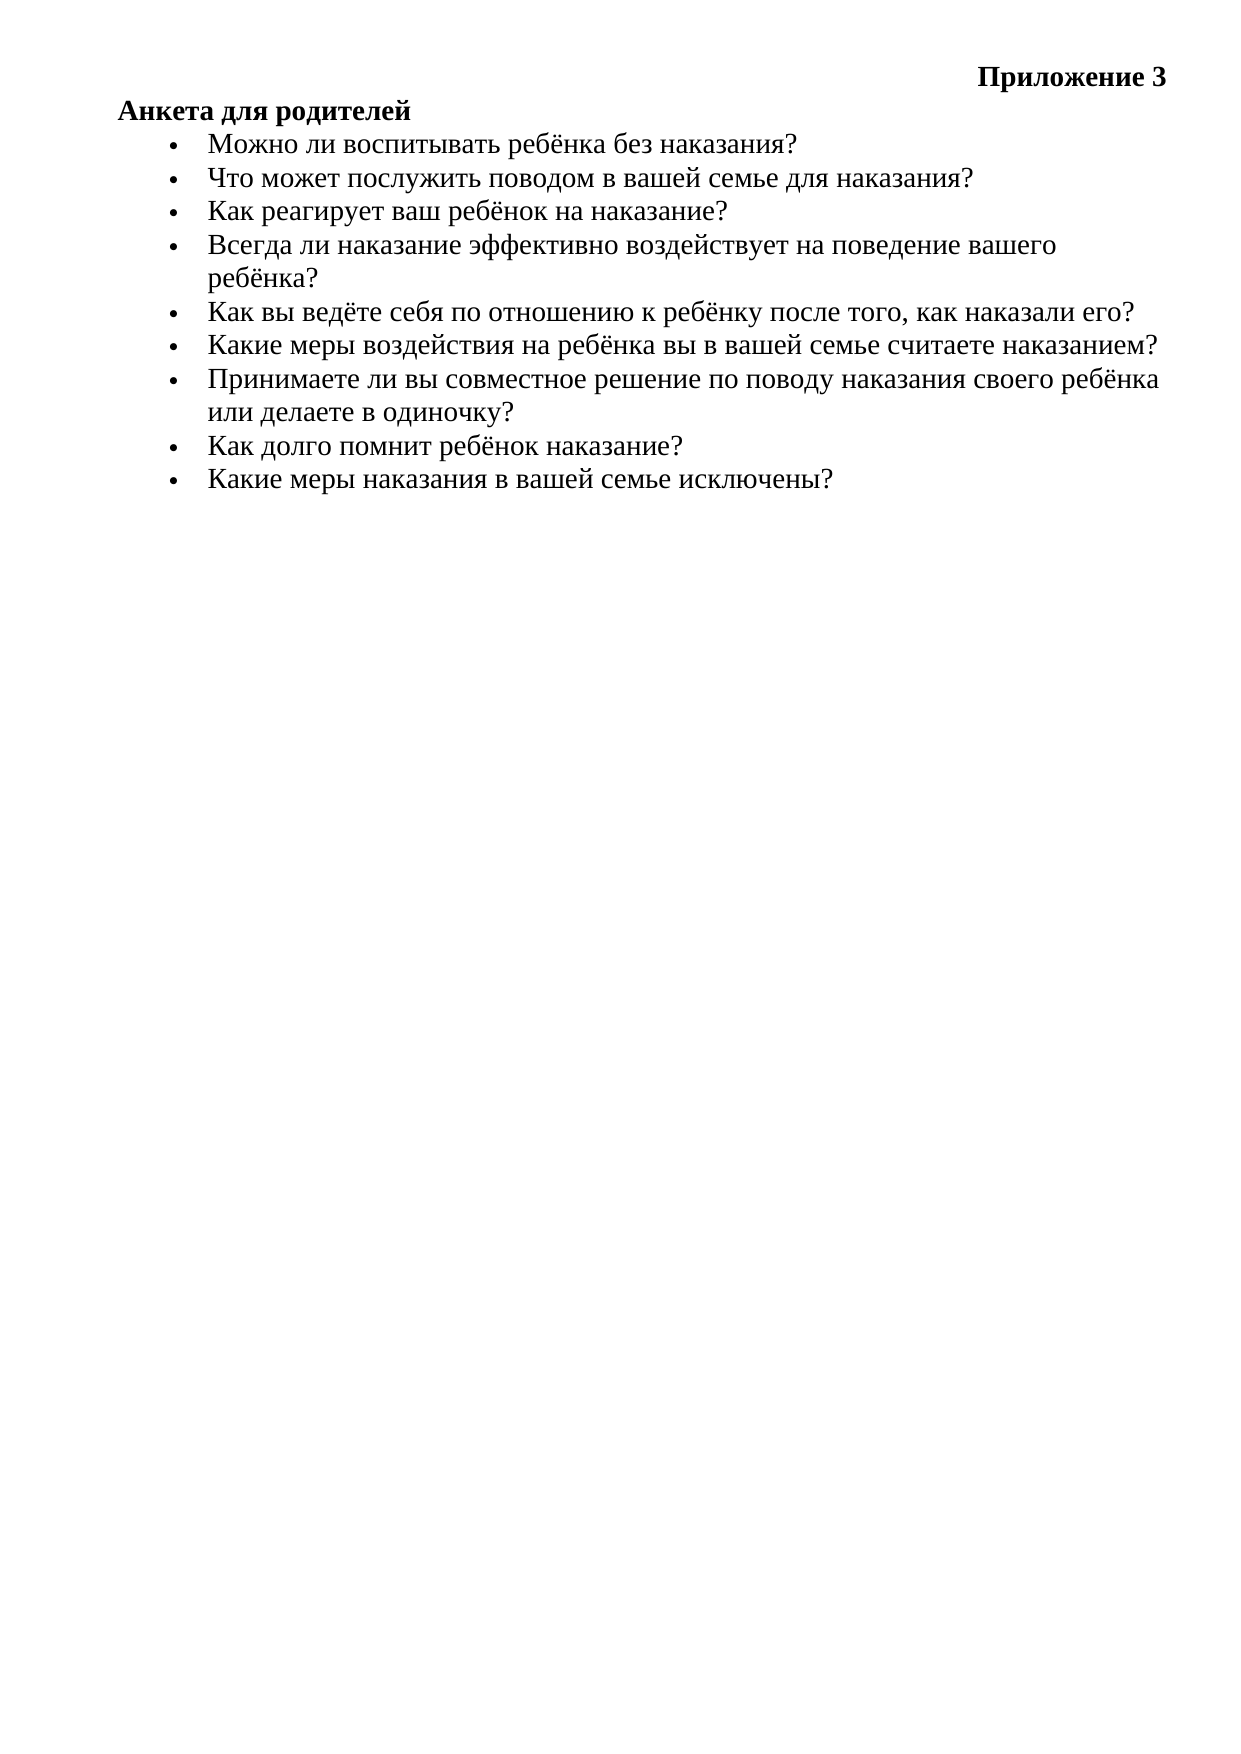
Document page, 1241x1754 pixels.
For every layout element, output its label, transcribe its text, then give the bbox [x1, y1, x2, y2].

list Как реагирует ваш ребёнок на наказание? [170, 193, 1167, 227]
text Анкета для родителей [59, 93, 1167, 126]
list Можно ли воспитывать ребёнка без наказания? [170, 126, 1167, 160]
list Как долго помнит ребёнок наказание? [170, 428, 1167, 462]
list Как вы ведёте себя по отношению к ребёнку после того, как наказали его? [170, 294, 1167, 327]
text Приложение 3 [59, 59, 1167, 93]
list Какие меры воздействия на ребёнка вы в вашей семье считаете наказанием? [170, 327, 1167, 361]
list Всегда ли наказание эффективно воздействует на поведение вашего ребёнка? [170, 227, 1167, 294]
list Какие меры наказания в вашей семье исключены? [170, 462, 1167, 495]
list Что может послужить поводом в вашей семье для наказания? [170, 160, 1167, 193]
list Принимаете ли вы совместное решение по поводу наказания своего ребёнка или делаете в одиночку? [170, 361, 1167, 428]
